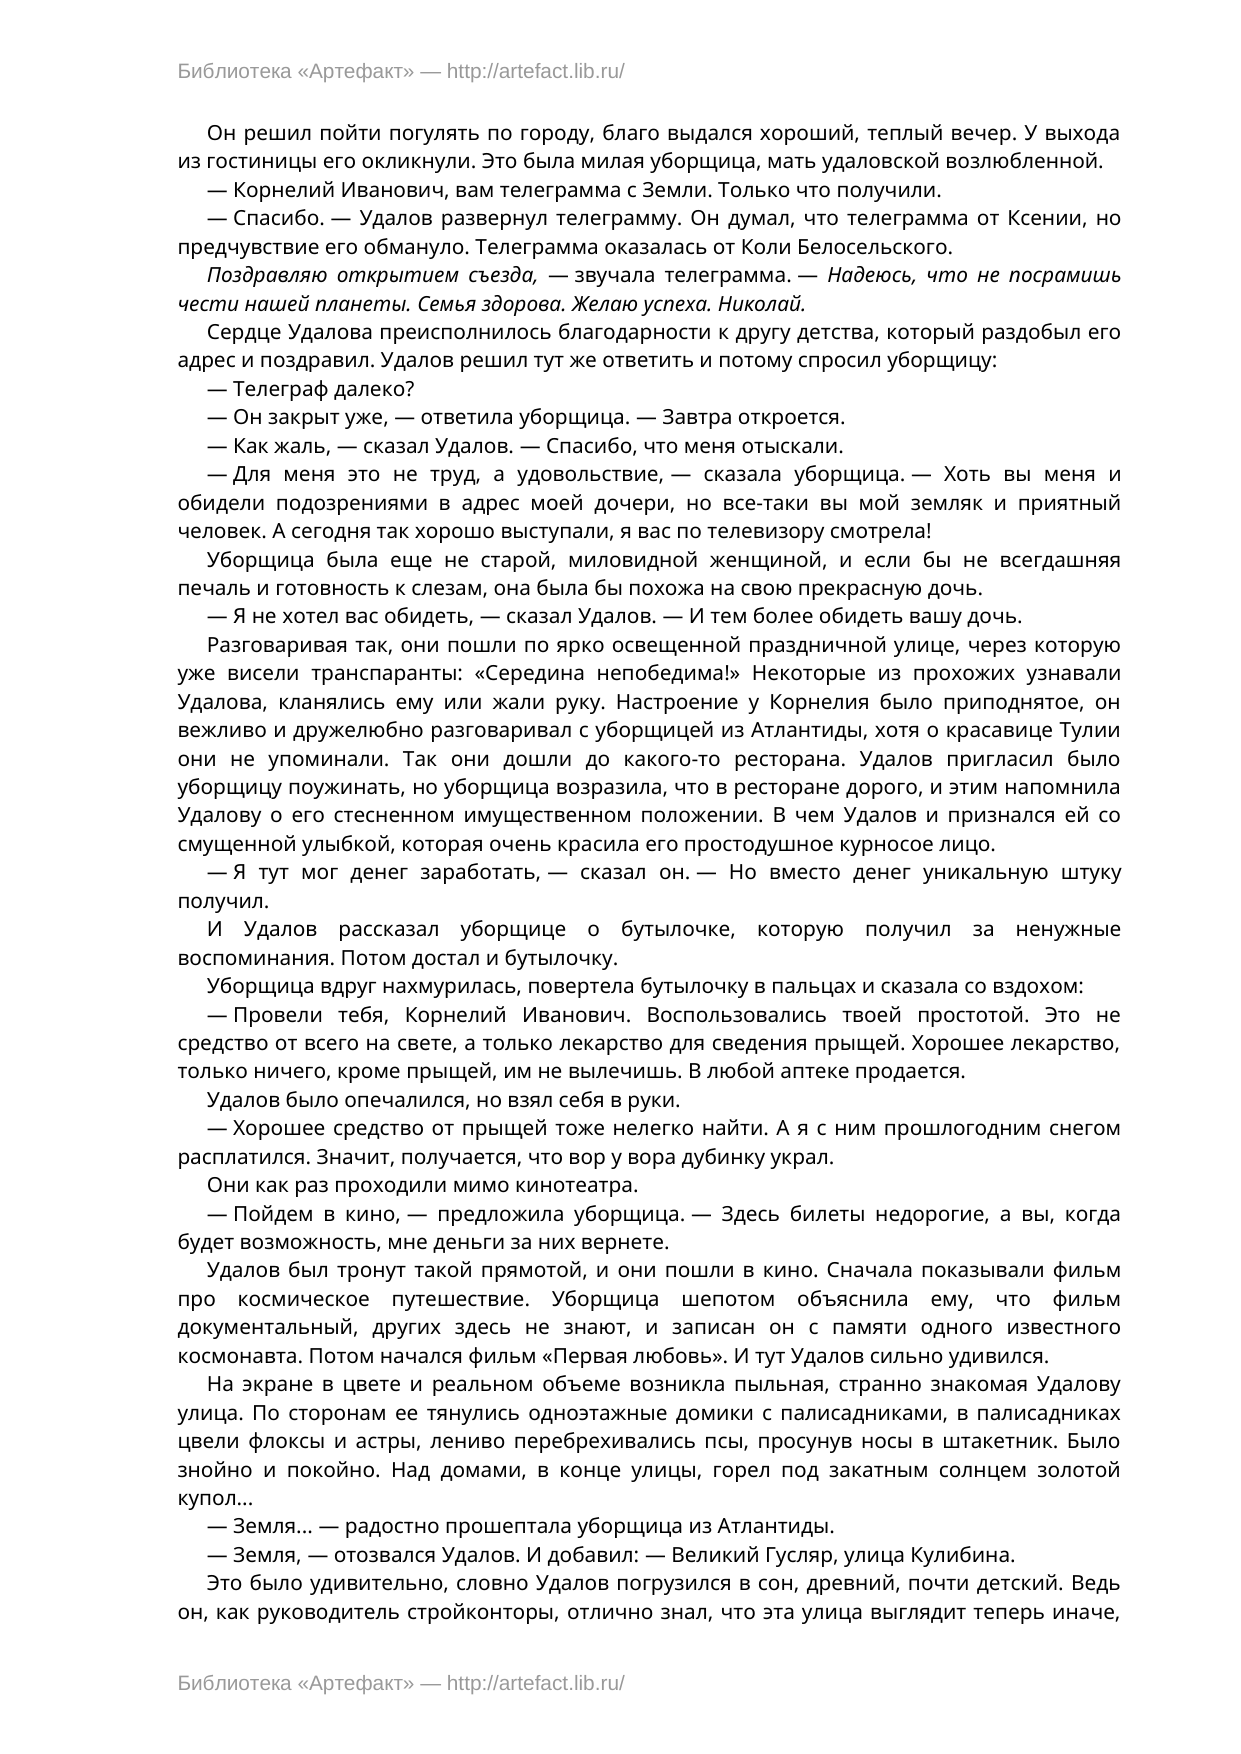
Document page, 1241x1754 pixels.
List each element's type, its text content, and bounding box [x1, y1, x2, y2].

text Разговаривая так, они пошли по ярко освещенной праздничной улице, через которую уже висели транспаранты: «Середина непобедима!» Некоторые из прохожих узнавали Удалова, кланялись ему или жали руку. Настроение у Корнелия было приподнятое, он вежливо и дружелюбно разговаривал с уборщицей из Атлантиды, хотя о красавице Тулии они не упоминали. Так они дошли до какого-то ресторана. Удалов пригласил было уборщицу поужинать, но уборщица возразила, что в ресторане дорого, и этим напомнила Удалову о его стесненном имущественном положении. В чем Удалов и признался ей со смущенной улыбкой, которая очень красила его простодушное курносое лицо. [177, 630, 1122, 857]
text — Земля, — отозвался Удалов. И добавил: — Великий Гусляр, улица Кулибина. [177, 1540, 1122, 1568]
text — Для меня это не труд, а удовольствие, — сказала уборщица. — Хоть вы меня и обидели подозрениями в адрес моей дочери, но все-таки вы мой земляк и приятный человек. А сегодня так хорошо выступали, я вас по телевизору смотрела! [177, 459, 1122, 545]
text — Он закрыт уже, — ответила уборщица. — Завтра откроется. [177, 402, 1122, 431]
text И Удалов рассказал уборщице о бутылочке, которую получил за ненужные воспоминания. Потом достал и бутылочку. [177, 914, 1122, 971]
text — Корнелий Иванович, вам телеграмма с Земли. Только что получили. [177, 175, 1122, 203]
text — Спасибо. — Удалов развернул телеграмму. Он думал, что телеграмма от Ксении, но предчувствие его обмануло. Телеграмма оказалась от Коли Белосельского. [177, 203, 1122, 260]
text — Я тут мог денег заработать, — сказал он. — Но вместо денег уникальную штуку получил. [177, 857, 1122, 914]
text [177, 1568, 1122, 1625]
text Удалов был тронут такой прямотой, и они пошли в кино. Сначала показывали фильм про космическое путешествие. Уборщица шепотом объяснила ему, что фильм документальный, других здесь не знают, и записан он с памяти одного известного космонавта. Потом начался фильм «Первая любовь». И тут Удалов сильно удивился. [177, 1256, 1122, 1369]
text — Хорошее средство от прыщей тоже нелегко найти. А я с ним прошлогодним снегом расплатился. Значит, получается, что вор у вора дубинку украл. [177, 1113, 1122, 1170]
text — Телеграф далеко? [177, 374, 1122, 402]
text — Провели тебя, Корнелий Иванович. Воспользовались твоей простотой. Это не средство от всего на свете, а только лекарство для сведения прыщей. Хорошее лекарство, только ничего, кроме прыщей, им не вылечишь. В любой аптеке продается. [177, 1000, 1122, 1085]
text Уборщица вдруг нахмурилась, повертела бутылочку в пальцах и сказала со вздохом: [177, 971, 1122, 1000]
text Они как раз проходили мимо кинотеатра. [177, 1170, 1122, 1199]
text — Я не хотел вас обидеть, — сказал Удалов. — И тем более обидеть вашу дочь. [177, 602, 1122, 630]
text — Земля... — радостно прошептала уборщица из Атлантиды. [177, 1512, 1122, 1540]
text Поздравляю открытием съезда, — звучала телеграмма. — Надеюсь, что не посрамишь чести нашей планеты. Семья здорова. Желаю успеха. Николай. [177, 260, 1122, 317]
text — Как жаль, — сказал Удалов. — Спасибо, что меня отыскали. [177, 431, 1122, 459]
text Сердце Удалова преисполнилось благодарности к другу детства, который раздобыл его адрес и поздравил. Удалов решил тут же ответить и потому спросил уборщицу: [177, 317, 1122, 374]
text Уборщица была еще не старой, миловидной женщиной, и если бы не всегдашняя печаль и готовность к слезам, она была бы похожа на свою прекрасную дочь. [177, 545, 1122, 602]
text На экране в цвете и реальном объеме возникла пыльная, странно знакомая Удалову улица. По сторонам ее тянулись одноэтажные домики с палисадниками, в палисадниках цвели флоксы и астры, лениво перебрехивались псы, просунув носы в штакетник. Было знойно и покойно. Над домами, в конце улицы, горел под закатным солнцем золотой купол... [177, 1369, 1122, 1512]
text Удалов было опечалился, но взял себя в руки. [177, 1085, 1122, 1113]
text — Пойдем в кино, — предложила уборщица. — Здесь билеты недорогие, а вы, когда будет возможность, мне деньги за них вернете. [177, 1199, 1122, 1256]
text Он решил пойти погулять по городу, благо выдался хороший, теплый вечер. У выхода из гостиницы его окликнули. Это была милая уборщица, мать удаловской возлюбленной. [177, 118, 1122, 175]
